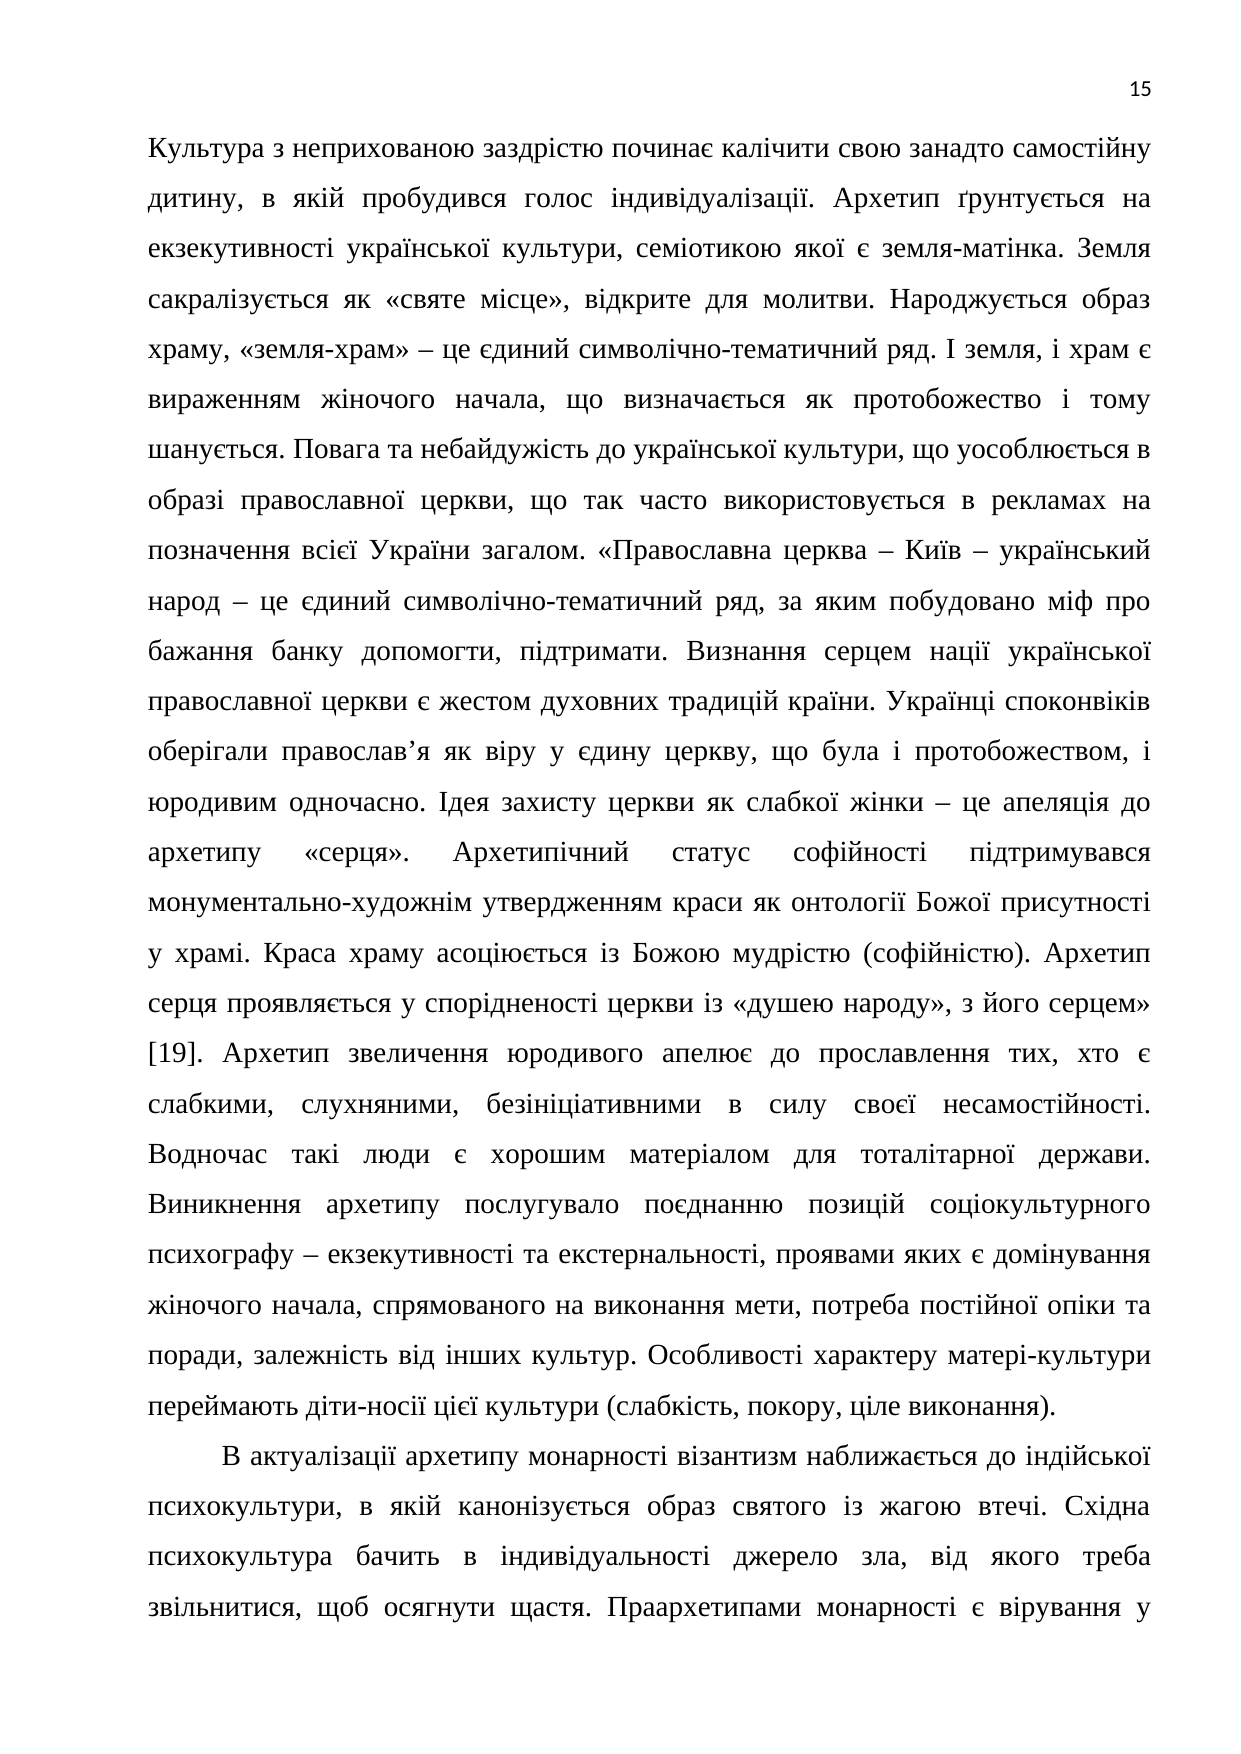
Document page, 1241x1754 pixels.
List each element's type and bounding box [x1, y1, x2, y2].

text [148, 130, 1152, 1421]
text [148, 1438, 1152, 1622]
